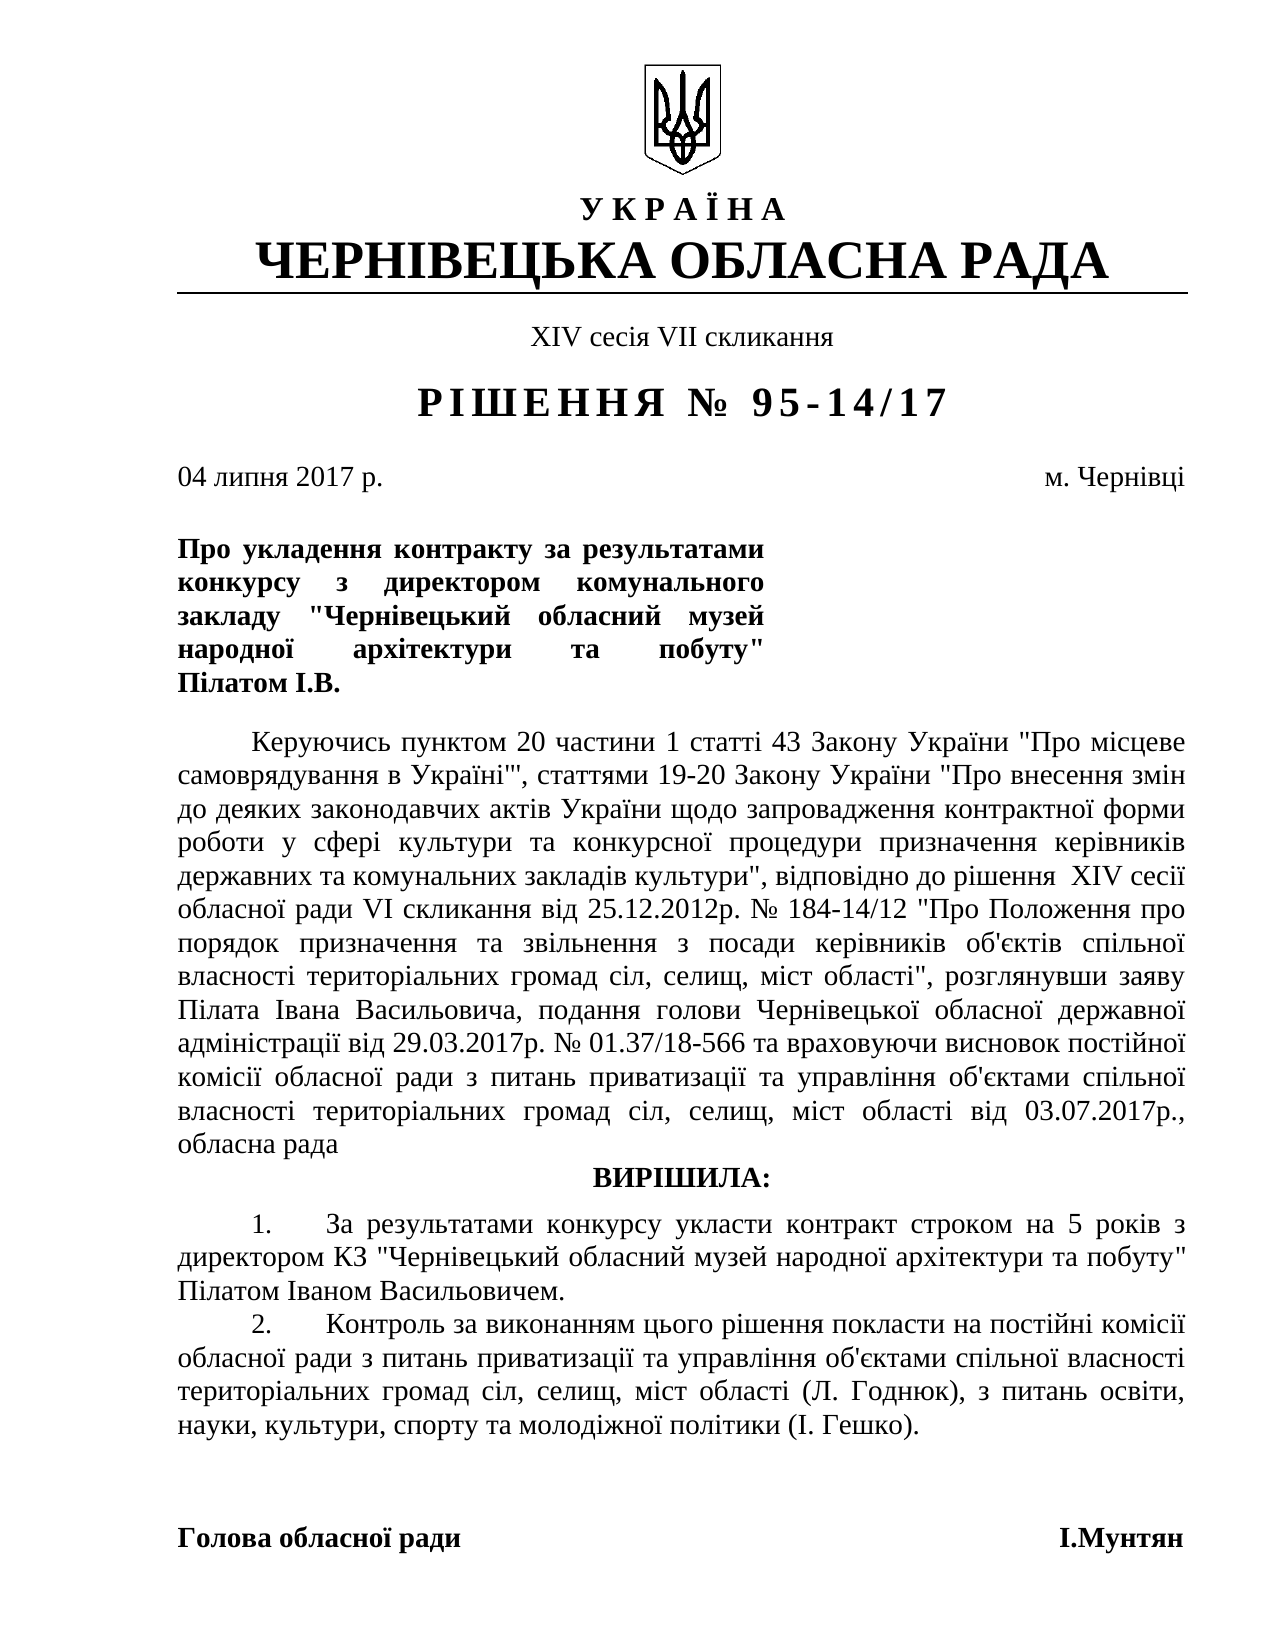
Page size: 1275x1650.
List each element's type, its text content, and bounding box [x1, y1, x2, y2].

text ВИРІШИЛА: [177, 1160, 1186, 1193]
subtitle РІШЕННЯ № 95-14/17 [177, 377, 1186, 425]
text Про укладення контракту за результатами конкурсу з директором комунального закладу "Чернівецький обласний музей народної архітектури та побуту" Пілатом І.В. [177, 531, 765, 699]
list Контроль за виконанням цього рішення покласти на постійні комісії обласної ради з питань приватизації та управління об'єктами спільної власності територіальних громад сіл, селищ, міст області (Л. Годнюк), з питань освіти, науки, культури, спорту та молодіжної політики (І. Гешко). [177, 1306, 1186, 1441]
picture [642, 62, 723, 178]
table_header 04 липня 2017 р. [166, 459, 610, 497]
text У К Р А Ї Н А [177, 178, 1187, 228]
subtitle ЧЕРНІВЕЦЬКА ОБЛАСНА РАДА [177, 228, 1188, 292]
text Керуючись пунктом 20 частини 1 статті 43 Закону України "Про місцеве самоврядування в Україні"', статтями 19-20 Закону України "Про внесення змін до деяких законодавчих актів України щодо запровадження контрактної форми роботи у сфері культури та конкурсної процедури призначення керівників державних та комунальних закладів культури", відповідно до рішення ХІV сесії обласної ради VІ скликання від 25.12.2012р. № 184-14/12 "Про Положення про порядок призначення та звільнення з посади керівників об'єктів спільної власності територіальних громад сіл, селищ, міст області", розглянувши заяву Пілата Івана Васильовича, подання голови Чернівецької обласної державної адміністрації від 29.03.2017р. № 01.37/18-566 та враховуючи висновок постійної комісії обласної ради з питань приватизації та управління об'єктами спільної власності територіальних громад сіл, селищ, міст області від 03.07.2017р., обласна рада [177, 724, 1186, 1160]
text ХІV сесія VIІ скликання [177, 319, 1186, 352]
table_header м. Чернівці [610, 459, 1196, 497]
list За результатами конкурсу укласти контракт строком на 5 років з директором КЗ "Чернівецький обласний музей народної архітектури та побуту" Пілатом Іваном Васильовичем. [177, 1206, 1186, 1306]
text Голова обласної ради І.Мунтян [177, 1520, 1186, 1553]
